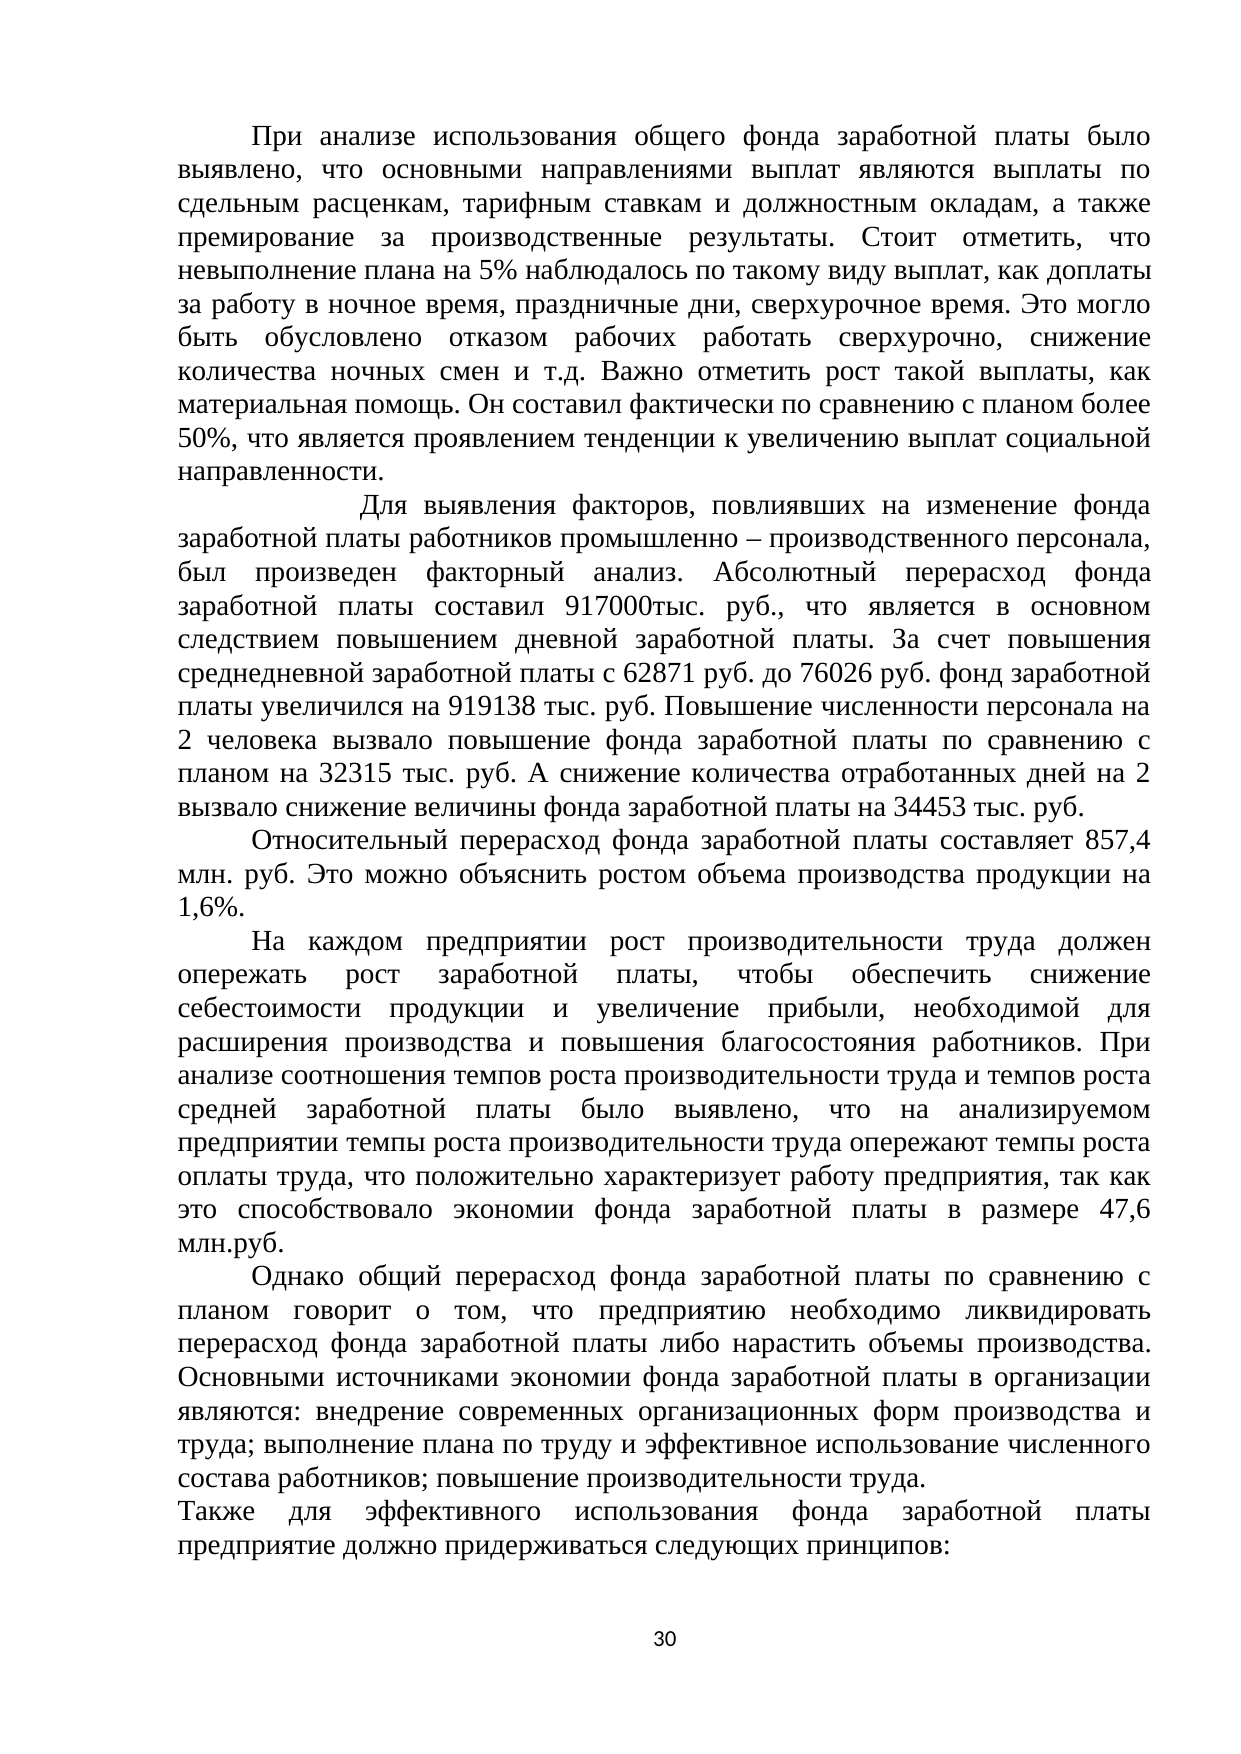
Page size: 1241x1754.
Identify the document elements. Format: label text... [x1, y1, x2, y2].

text На каждом предприятии рост производительности труда должен опережать рост заработной платы, чтобы обеспечить снижение себестоимости продукции и увеличение прибыли, необходимой для расширения производства и повышения благосостояния работников. При анализе соотношения темпов роста производительности труда и темпов роста средней заработной платы было выявлено, что на анализируемом предприятии темпы роста производительности труда опережают темпы роста оплаты труда, что положительно характеризует работу предприятия, так как это способствовало экономии фонда заработной платы в размере 47,6 млн.руб. [177, 923, 1152, 1258]
text Для выявления факторов, повлиявших на изменение фонда заработной платы работников промышленно – производственного персонала, был произведен факторный анализ. Абсолютный перерасход фонда заработной платы составил 917000тыс. руб., что является в основном следствием повышением дневной заработной платы. За счет повышения среднедневной заработной платы с 62871 руб. до 76026 руб. фонд заработной платы увеличился на 919138 тыс. руб. Повышение численности персонала на 2 человека вызвало повышение фонда заработной платы по сравнению с планом на 32315 тыс. руб. А снижение количества отработанных дней на 2 вызвало снижение величины фонда заработной платы на 34453 тыс. руб. [177, 487, 1152, 822]
text Однако общий перерасход фонда заработной платы по сравнению с планом говорит о том, что предприятию необходимо ликвидировать перерасход фонда заработной платы либо нарастить объемы производства. Основными источниками экономии фонда заработной платы в организации являются: внедрение современных организационных форм производства и труда; выполнение плана по труду и эффективное использование численного состава работников; повышение производительности труда. [177, 1258, 1152, 1493]
text При анализе использования общего фонда заработной платы было выявлено, что основными направлениями выплат являются выплаты по сдельным расценкам, тарифным ставкам и должностным окладам, а также премирование за производственные результаты. Стоит отметить, что невыполнение плана на 5% наблюдалось по такому виду выплат, как доплаты за работу в ночное время, праздничные дни, сверхурочное время. Это могло быть обусловлено отказом рабочих работать сверхурочно, снижение количества ночных смен и т.д. Важно отметить рост такой выплаты, как материальная помощь. Он составил фактически по сравнению с планом более 50%, что является проявлением тенденции к увеличению выплат социальной направленности. [177, 118, 1152, 487]
text Также для эффективного использования фонда заработной платы предприятие должно придерживаться следующих принципов: [177, 1493, 1152, 1560]
text Относительный перерасход фонда заработной платы составляет 857,4 млн. руб. Это можно объяснить ростом объема производства продукции на 1,6%. [177, 822, 1152, 923]
